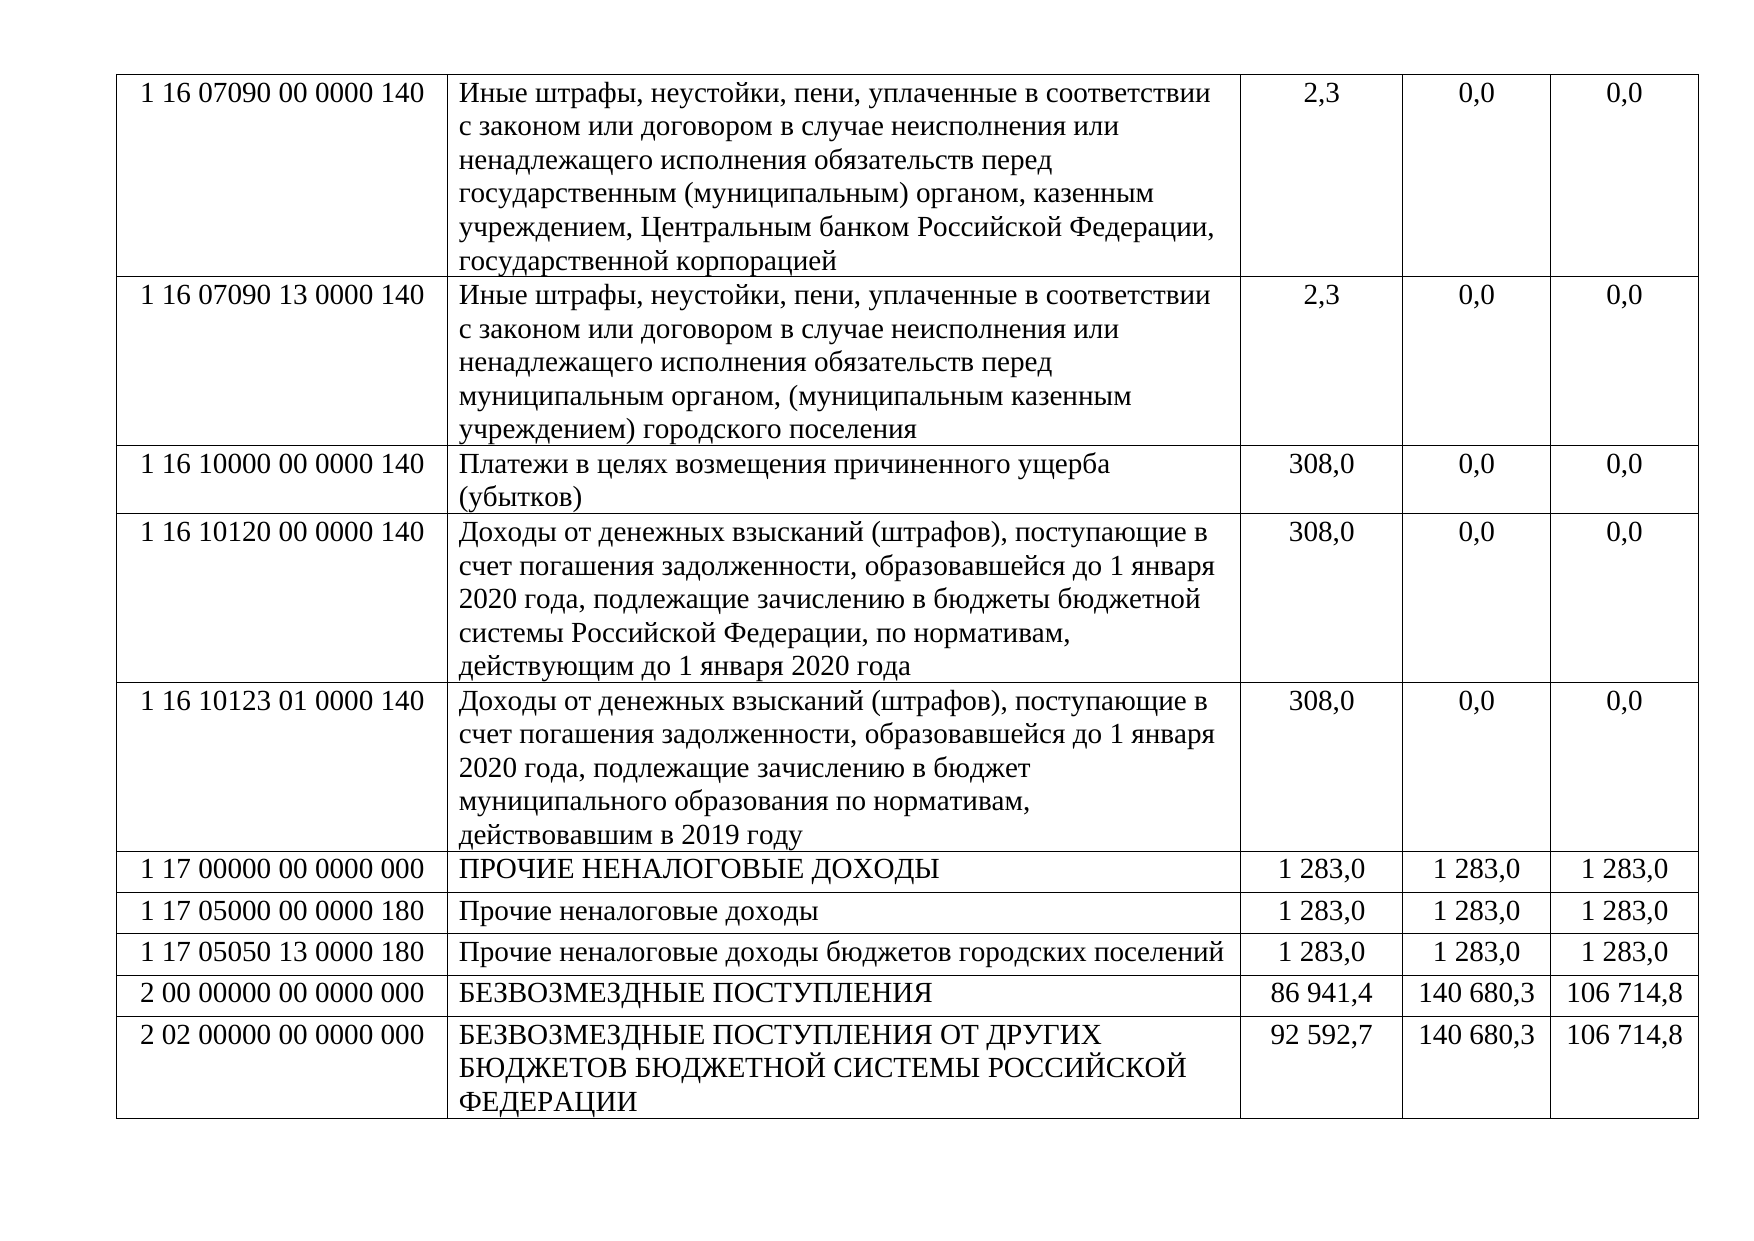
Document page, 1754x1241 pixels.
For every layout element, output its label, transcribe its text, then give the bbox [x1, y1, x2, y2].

table_cell 92 592,7 [1241, 1017, 1402, 1118]
table_cell 1 283,0 [1551, 934, 1698, 974]
table_cell 0,0 [1551, 683, 1698, 851]
table_cell 1 283,0 [1403, 852, 1550, 892]
table_cell 0,0 [1403, 446, 1550, 513]
table_cell 1 16 10120 00 0000 140 [117, 514, 447, 682]
table_cell 1 16 07090 00 0000 140 [117, 75, 447, 276]
table_cell Иные штрафы, неустойки, пени, уплаченные в соответствии с законом или договором в случае неисполнения или ненадлежащего исполнения обязательств перед муниципальным органом, (муниципальным казенным учреждением) городского поселения [448, 277, 1240, 445]
table_cell 0,0 [1551, 514, 1698, 682]
table_cell 0,0 [1403, 683, 1550, 851]
table_cell 308,0 [1241, 514, 1402, 682]
table_cell 0,0 [1551, 75, 1698, 276]
table_cell 1 16 10123 01 0000 140 [117, 683, 447, 851]
table_cell 1 283,0 [1241, 893, 1402, 933]
table_cell 106 714,8 [1551, 1017, 1698, 1118]
table_cell 86 941,4 [1241, 976, 1402, 1016]
table_cell 0,0 [1551, 277, 1698, 445]
table_cell Доходы от денежных взысканий (штрафов), поступающие в счет погашения задолженности, образовавшейся до 1 января 2020 года, подлежащие зачислению в бюджеты бюджетной системы Российской Федерации, по нормативам, действующим до 1 января 2020 года [448, 514, 1240, 682]
table_cell 1 283,0 [1551, 893, 1698, 933]
table_cell 1 17 00000 00 0000 000 [117, 852, 447, 892]
table_cell 1 17 05050 13 0000 180 [117, 934, 447, 974]
table_cell 1 283,0 [1403, 934, 1550, 974]
table_cell 1 17 05000 00 0000 180 [117, 893, 447, 933]
table_cell 1 283,0 [1551, 852, 1698, 892]
table_cell БЕЗВОЗМЕЗДНЫЕ ПОСТУПЛЕНИЯ [448, 976, 1240, 1016]
table_cell ПРОЧИЕ НЕНАЛОГОВЫЕ ДОХОДЫ [448, 852, 1240, 892]
table_cell 0,0 [1551, 446, 1698, 513]
table_cell 308,0 [1241, 683, 1402, 851]
table_cell 1 283,0 [1241, 934, 1402, 974]
table_cell 2,3 [1241, 75, 1402, 276]
table_cell 140 680,3 [1403, 1017, 1550, 1118]
table_cell 106 714,8 [1551, 976, 1698, 1016]
table_cell Доходы от денежных взысканий (штрафов), поступающие в счет погашения задолженности, образовавшейся до 1 января 2020 года, подлежащие зачислению в бюджет муниципального образования по нормативам, действовавшим в 2019 году [448, 683, 1240, 851]
table_cell Прочие неналоговые доходы бюджетов городских поселений [448, 934, 1240, 974]
table_cell 2 02 00000 00 0000 000 [117, 1017, 447, 1118]
table_cell 0,0 [1403, 277, 1550, 445]
table_cell 1 16 07090 13 0000 140 [117, 277, 447, 445]
table_cell 308,0 [1241, 446, 1402, 513]
table_cell 0,0 [1403, 75, 1550, 276]
table_cell 2 00 00000 00 0000 000 [117, 976, 447, 1016]
table_cell БЕЗВОЗМЕЗДНЫЕ ПОСТУПЛЕНИЯ ОТ ДРУГИХ БЮДЖЕТОВ БЮДЖЕТНОЙ СИСТЕМЫ РОССИЙСКОЙ ФЕДЕРАЦИИ [448, 1017, 1240, 1118]
table_cell 2,3 [1241, 277, 1402, 445]
table_cell 0,0 [1403, 514, 1550, 682]
table_cell Платежи в целях возмещения причиненного ущерба (убытков) [448, 446, 1240, 513]
table_cell Прочие неналоговые доходы [448, 893, 1240, 933]
table_cell Иные штрафы, неустойки, пени, уплаченные в соответствии с законом или договором в случае неисполнения или ненадлежащего исполнения обязательств перед государственным (муниципальным) органом, казенным учреждением, Центральным банком Российской Федерации, государственной корпорацией [448, 75, 1240, 276]
table_cell 140 680,3 [1403, 976, 1550, 1016]
table_cell 1 283,0 [1241, 852, 1402, 892]
table_cell 1 16 10000 00 0000 140 [117, 446, 447, 513]
table_cell 1 283,0 [1403, 893, 1550, 933]
